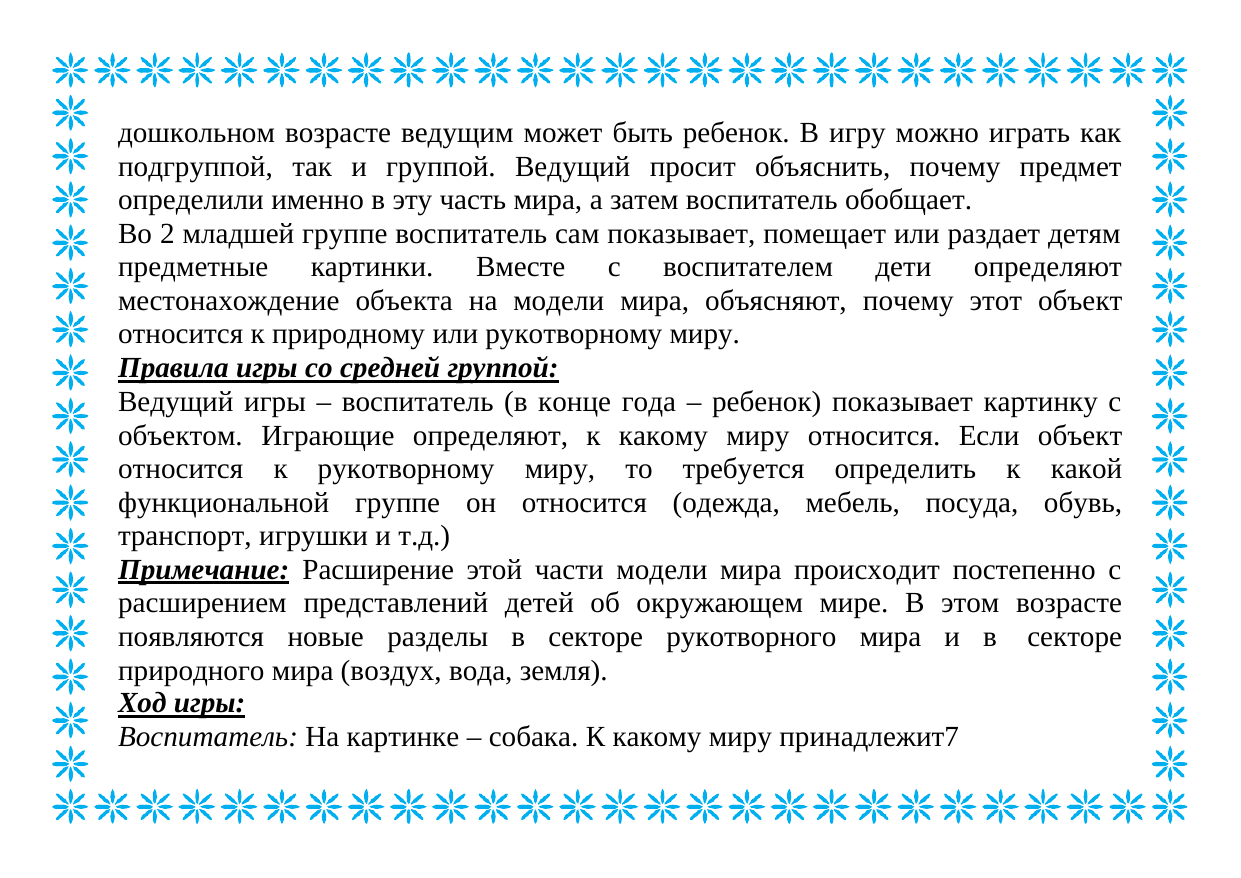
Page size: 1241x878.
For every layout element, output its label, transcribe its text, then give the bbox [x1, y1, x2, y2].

picture [68, 240, 74, 247]
picture [914, 804, 920, 812]
picture [68, 152, 74, 160]
picture [1167, 717, 1175, 724]
picture [1172, 52, 1188, 69]
picture [1168, 239, 1174, 246]
picture [153, 803, 159, 810]
picture [68, 673, 76, 681]
text Воспитатель: На картинке – собака. К какому миру принадлежит7 [118, 719, 1134, 753]
picture [110, 804, 116, 811]
picture [1126, 803, 1132, 810]
picture [1167, 196, 1175, 203]
picture [69, 760, 74, 768]
picture [491, 65, 497, 74]
picture [956, 67, 962, 75]
picture [491, 804, 497, 812]
picture [1172, 808, 1188, 824]
picture [52, 52, 69, 68]
picture [68, 629, 74, 637]
text Во 2 младшей группе воспитатель сам показывает, помещает или раздает детям предметные картинки. Вместе с воспитателем дети определяют местонахождение объекта на модели мира, объясняют, почему этот объект относится к природному или рукотворному миру. [118, 216, 1122, 350]
picture [999, 67, 1004, 75]
subtitle Ход игры: [118, 686, 1134, 719]
text дошкольном возрасте ведущим может быть ребенок. В игру можно играть как подгруппой, так и группой. Ведущий просит объяснить, почему предмет определили именно в эту часть мира, а затем воспитатель обобщает. [118, 115, 1122, 216]
picture [1168, 499, 1173, 507]
picture [1167, 109, 1174, 116]
picture [322, 803, 328, 810]
picture [576, 804, 582, 811]
picture [110, 66, 116, 74]
picture [69, 109, 76, 116]
picture [69, 368, 74, 377]
picture [1168, 803, 1174, 810]
picture [68, 282, 74, 290]
text Примечание: Расширение этой части модели мира происходит постепенно с расширением представлений детей об окружающем мире. В этом возрасте появляются новые разделы в секторе рукотворного мира и в секторе природного мира (воздух, вода, земля). [118, 552, 1122, 686]
picture [1168, 673, 1174, 680]
picture [914, 65, 920, 73]
picture [1168, 455, 1173, 463]
picture [52, 52, 1188, 824]
picture [52, 809, 69, 824]
subtitle Правила игры со средней группой: [118, 351, 1134, 384]
picture [1167, 326, 1175, 333]
picture [69, 67, 75, 74]
picture [533, 804, 539, 811]
text Ведущий игры – воспитатель (в конце года – ребенок) показывает картинку с объектом. Играющие определяют, к какому миру относится. Если объект относится к рукотворному миру, то требуется определить к какой функциональной группе он относится (одежда, мебель, посуда, обувь, транспорт, игрушки и т.д.) [118, 384, 1122, 552]
picture [533, 66, 539, 75]
picture [69, 197, 76, 203]
picture [1168, 586, 1175, 593]
picture [1168, 283, 1174, 290]
